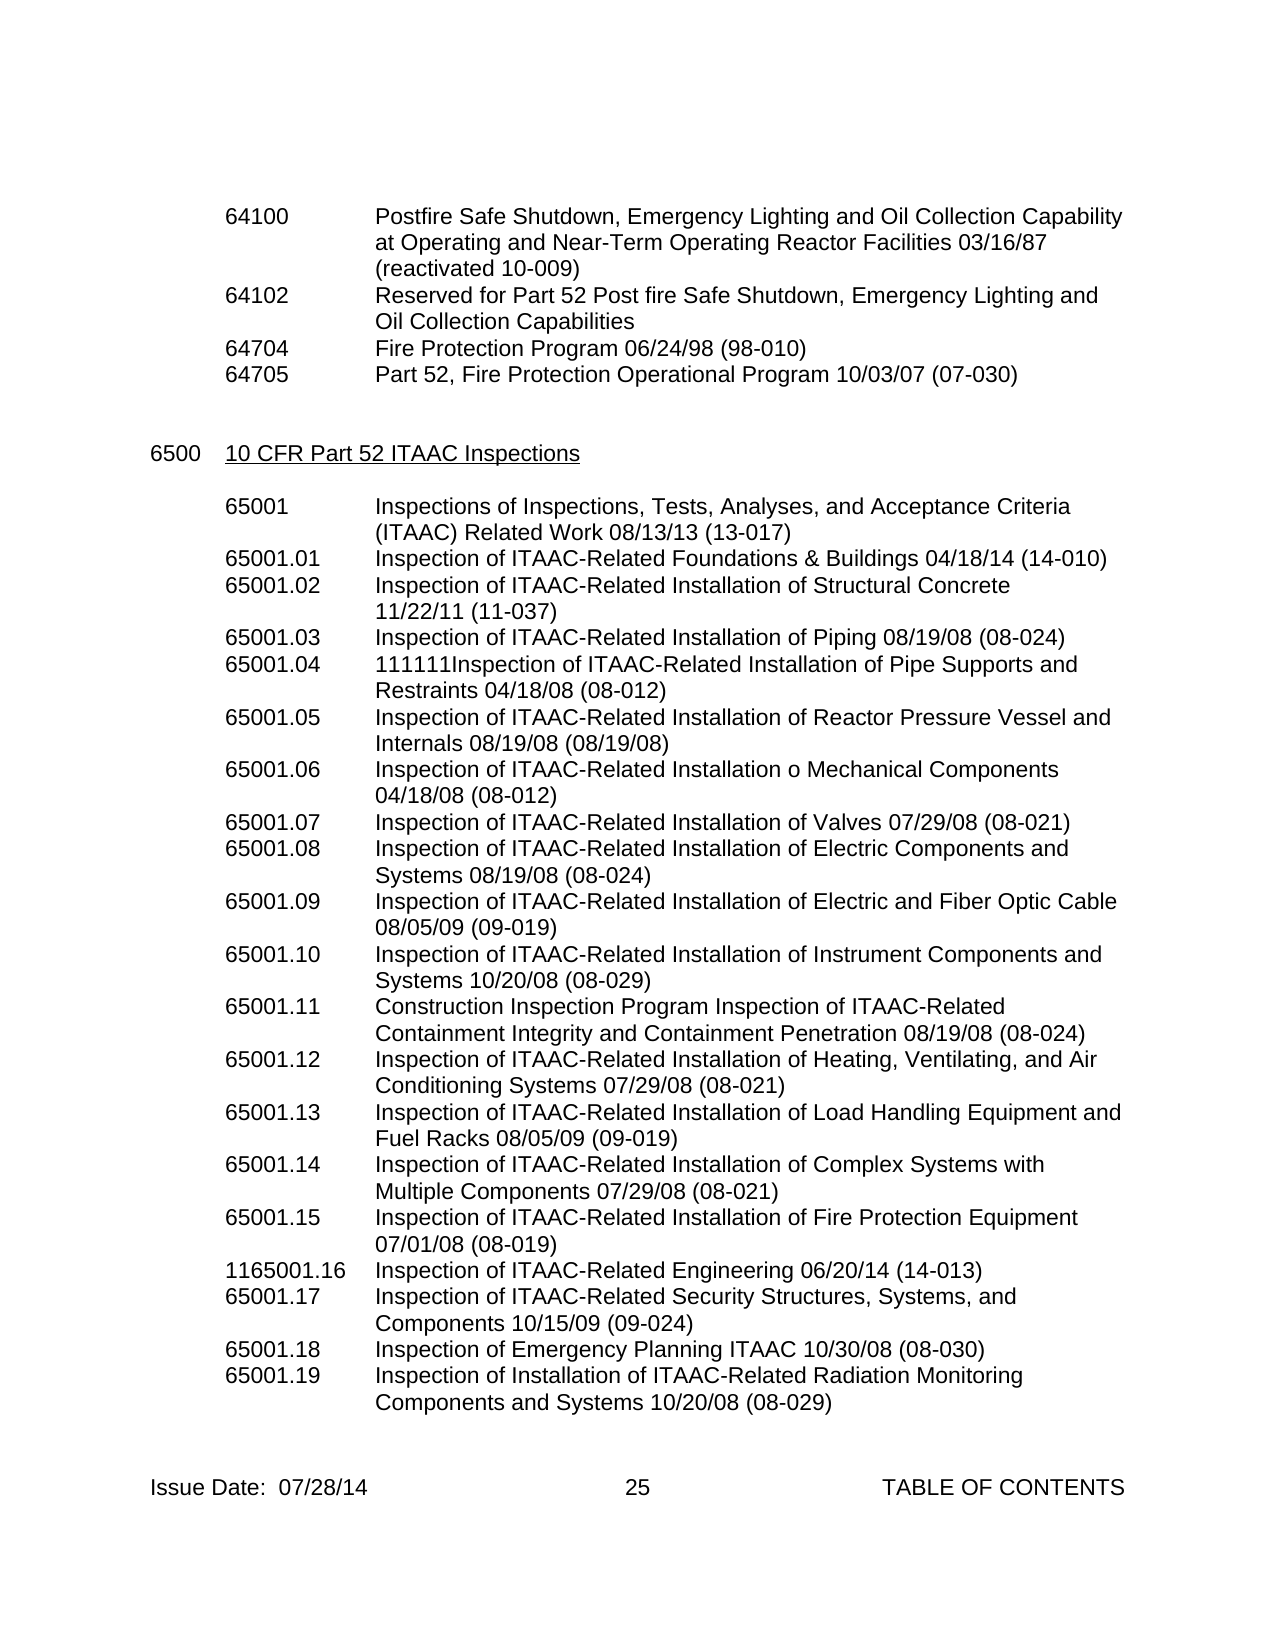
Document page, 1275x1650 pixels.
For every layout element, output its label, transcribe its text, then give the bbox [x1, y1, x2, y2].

text 64705 Part 52, Fire Protection Operational Program 10/03/07 (07-030) [150, 361, 1125, 387]
text 65001 Inspections of Inspections, Tests, Analyses, and Acceptance Criteria (ITAAC) Related Work 08/13/13 (13-017) [150, 493, 1125, 545]
text 65001.07 Inspection of ITAAC-Related Installation of Valves 07/29/08 (08-021) [150, 809, 1125, 835]
text 65001.13 Inspection of ITAAC-Related Installation of Load Handling Equipment and Fuel Racks 08/05/09 (09-019) [150, 1099, 1125, 1151]
text 65001.08 Inspection of ITAAC-Related Installation of Electric Components and Systems 08/19/08 (08-024) [150, 835, 1125, 888]
text 65001.11 Construction Inspection Program Inspection of ITAAC-Related Containment Integrity and Containment Penetration 08/19/08 (08-024) [150, 993, 1125, 1046]
text 65001.18 Inspection of Emergency Planning ITAAC 10/30/08 (08-030) [150, 1336, 1125, 1362]
text 64102 Reserved for Part 52 Post fire Safe Shutdown, Emergency Lighting and Oil Collection Capabilities [150, 282, 1125, 334]
text 65001.12 Inspection of ITAAC-Related Installation of Heating, Ventilating, and Air Conditioning Systems 07/29/08 (08-021) [150, 1046, 1125, 1099]
text 65001.14 Inspection of ITAAC-Related Installation of Complex Systems with Multiple Components 07/29/08 (08-021) [150, 1151, 1125, 1204]
text 65001.15 Inspection of ITAAC-Related Installation of Fire Protection Equipment 07/01/08 (08-019) [150, 1204, 1125, 1257]
text 6500 10 CFR Part 52 ITAAC Inspections [150, 440, 1125, 466]
text 65001.01 Inspection of ITAAC-Related Foundations & Buildings 04/18/14 (14-010) [150, 545, 1125, 572]
text 65001.10 Inspection of ITAAC-Related Installation of Instrument Components and Systems 10/20/08 (08-029) [150, 941, 1125, 993]
text 65001.17 Inspection of ITAAC-Related Security Structures, Systems, and Components 10/15/09 (09-024) [150, 1283, 1125, 1336]
text 65001.05 Inspection of ITAAC-Related Installation of Reactor Pressure Vessel and Internals 08/19/08 (08/19/08) [150, 703, 1125, 756]
text 64100 Postfire Safe Shutdown, Emergency Lighting and Oil Collection Capability at Operating and Near-Term Operating Reactor Facilities 03/16/87 (reactivated 10-009) [150, 203, 1125, 282]
text 65001.02 Inspection of ITAAC-Related Installation of Structural Concrete [150, 572, 1125, 598]
text 11/22/11 (11-037) [150, 598, 1125, 624]
text 64704 Fire Protection Program 06/24/98 (98-010) [150, 334, 1125, 361]
text 65001.06 Inspection of ITAAC-Related Installation o Mechanical Components 04/18/08 (08-012) [150, 756, 1125, 809]
text 65001.19 Inspection of Installation of ITAAC-Related Radiation Monitoring Components and Systems 10/20/08 (08-029) [150, 1362, 1125, 1415]
text 65001.04 Inspection of ITAAC-Related Installation of Pipe Supports and Restraints 04/18/08 (08-012) [150, 651, 1125, 703]
text 65001.03 Inspection of ITAAC-Related Installation of Piping 08/19/08 (08-024) [150, 624, 1125, 651]
text 65001.09 Inspection of ITAAC-Related Installation of Electric and Fiber Optic Cable 08/05/09 (09-019) [150, 888, 1125, 941]
text 65001.16 Inspection of ITAAC-Related Engineering 06/20/14 (14-013) [150, 1257, 1125, 1283]
